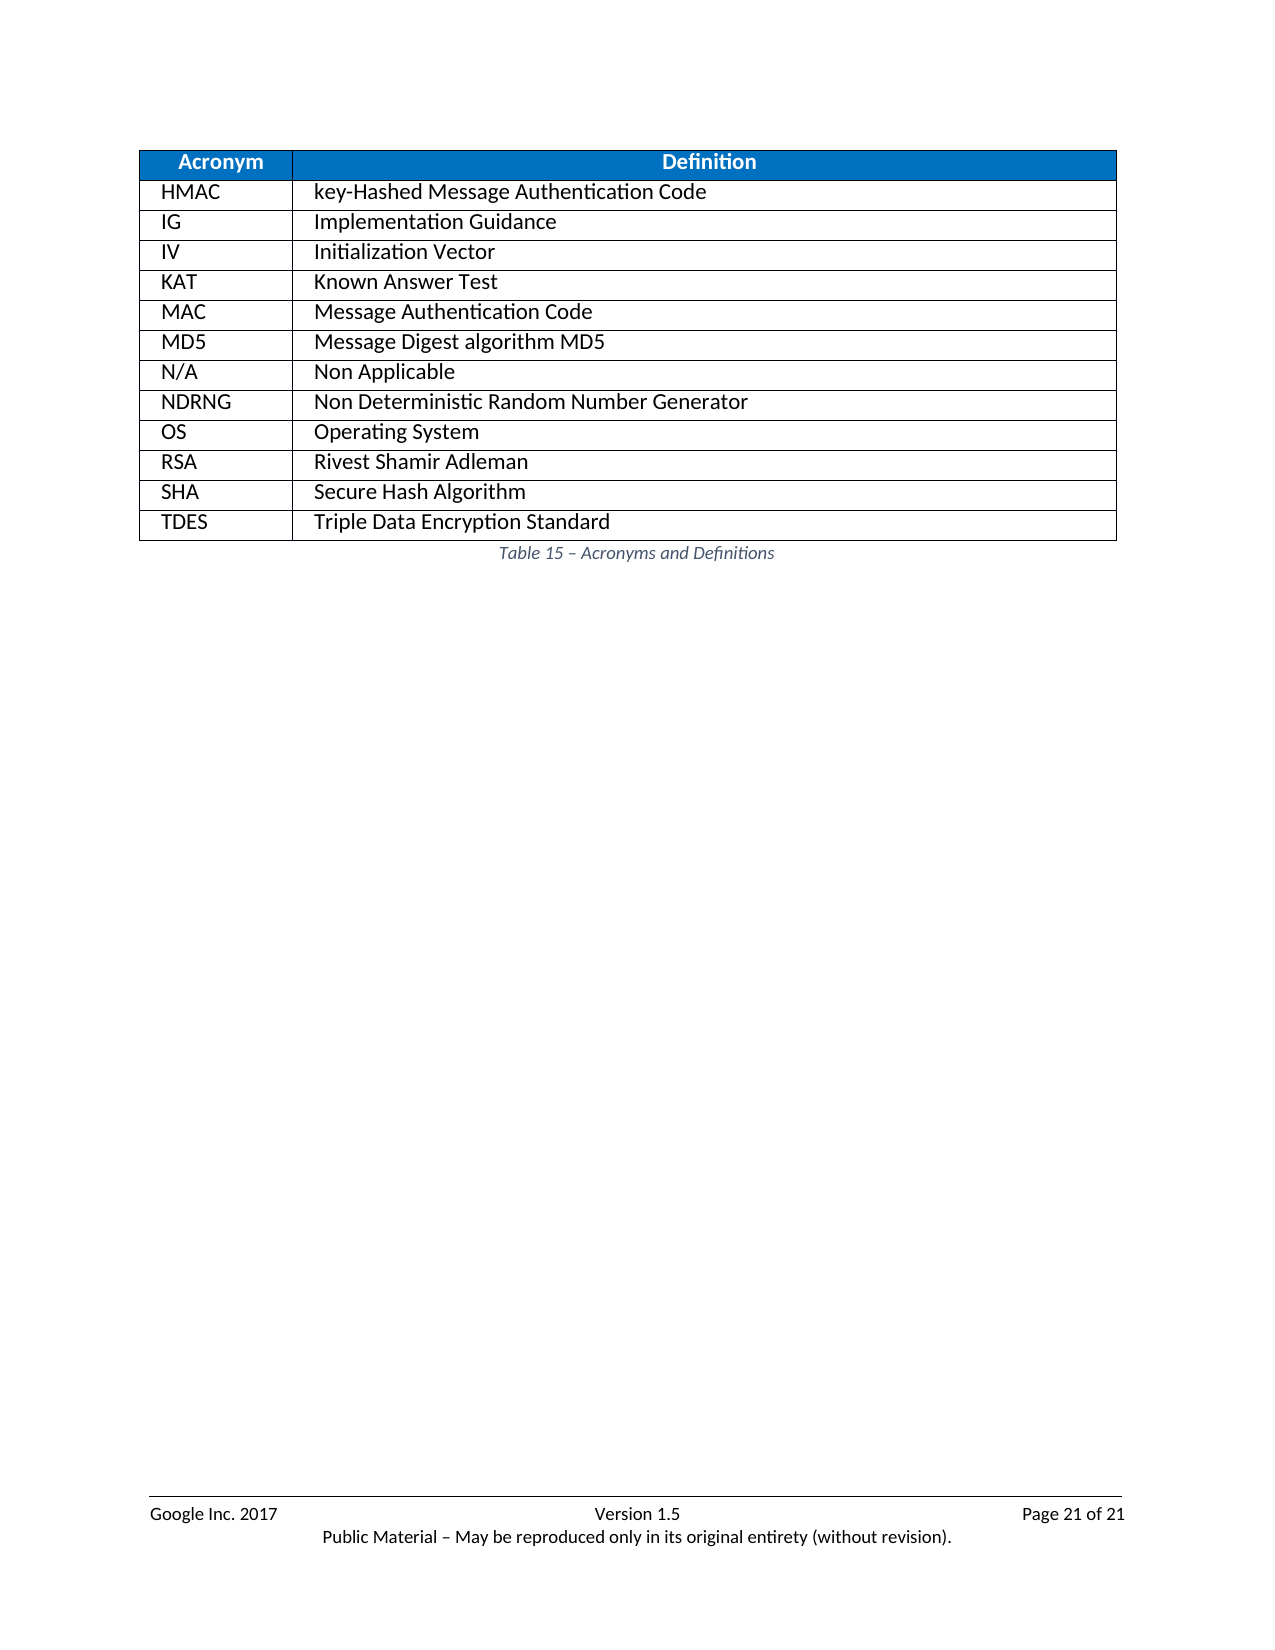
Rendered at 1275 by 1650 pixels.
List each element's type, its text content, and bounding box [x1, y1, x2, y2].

table_cell NDRNG [140, 391, 292, 420]
table_cell Message Authentication Code [293, 301, 1116, 330]
table_cell Operating System [293, 421, 1116, 450]
table_cell Known Answer Test [293, 271, 1116, 300]
table_cell HMAC [140, 181, 292, 210]
table_cell Implementation Guidance [293, 211, 1116, 240]
table_cell SHA [140, 481, 292, 510]
table_cell Initialization Vector [293, 241, 1116, 270]
table_cell Non Deterministic Random Number Generator [293, 391, 1116, 420]
table_cell key-Hashed Message Authentication Code [293, 181, 1116, 210]
table_cell RSA [140, 451, 292, 480]
table_cell TDES [140, 511, 292, 540]
table_header Definition [293, 151, 1116, 180]
table_cell MAC [140, 301, 292, 330]
table_cell IG [140, 211, 292, 240]
table_cell Message Digest algorithm MD5 [293, 331, 1116, 360]
table_cell N/A [140, 361, 292, 390]
table_cell Secure Hash Algorithm [293, 481, 1116, 510]
table_cell IV [140, 241, 292, 270]
table_cell Triple Data Encryption Standard [293, 511, 1116, 540]
table_header Acronym [140, 151, 292, 180]
table_cell KAT [140, 271, 292, 300]
table_cell OS [140, 421, 292, 450]
table_cell Non Applicable [293, 361, 1116, 390]
table_cell MD5 [140, 331, 292, 360]
table_cell Rivest Shamir Adleman [293, 451, 1116, 480]
